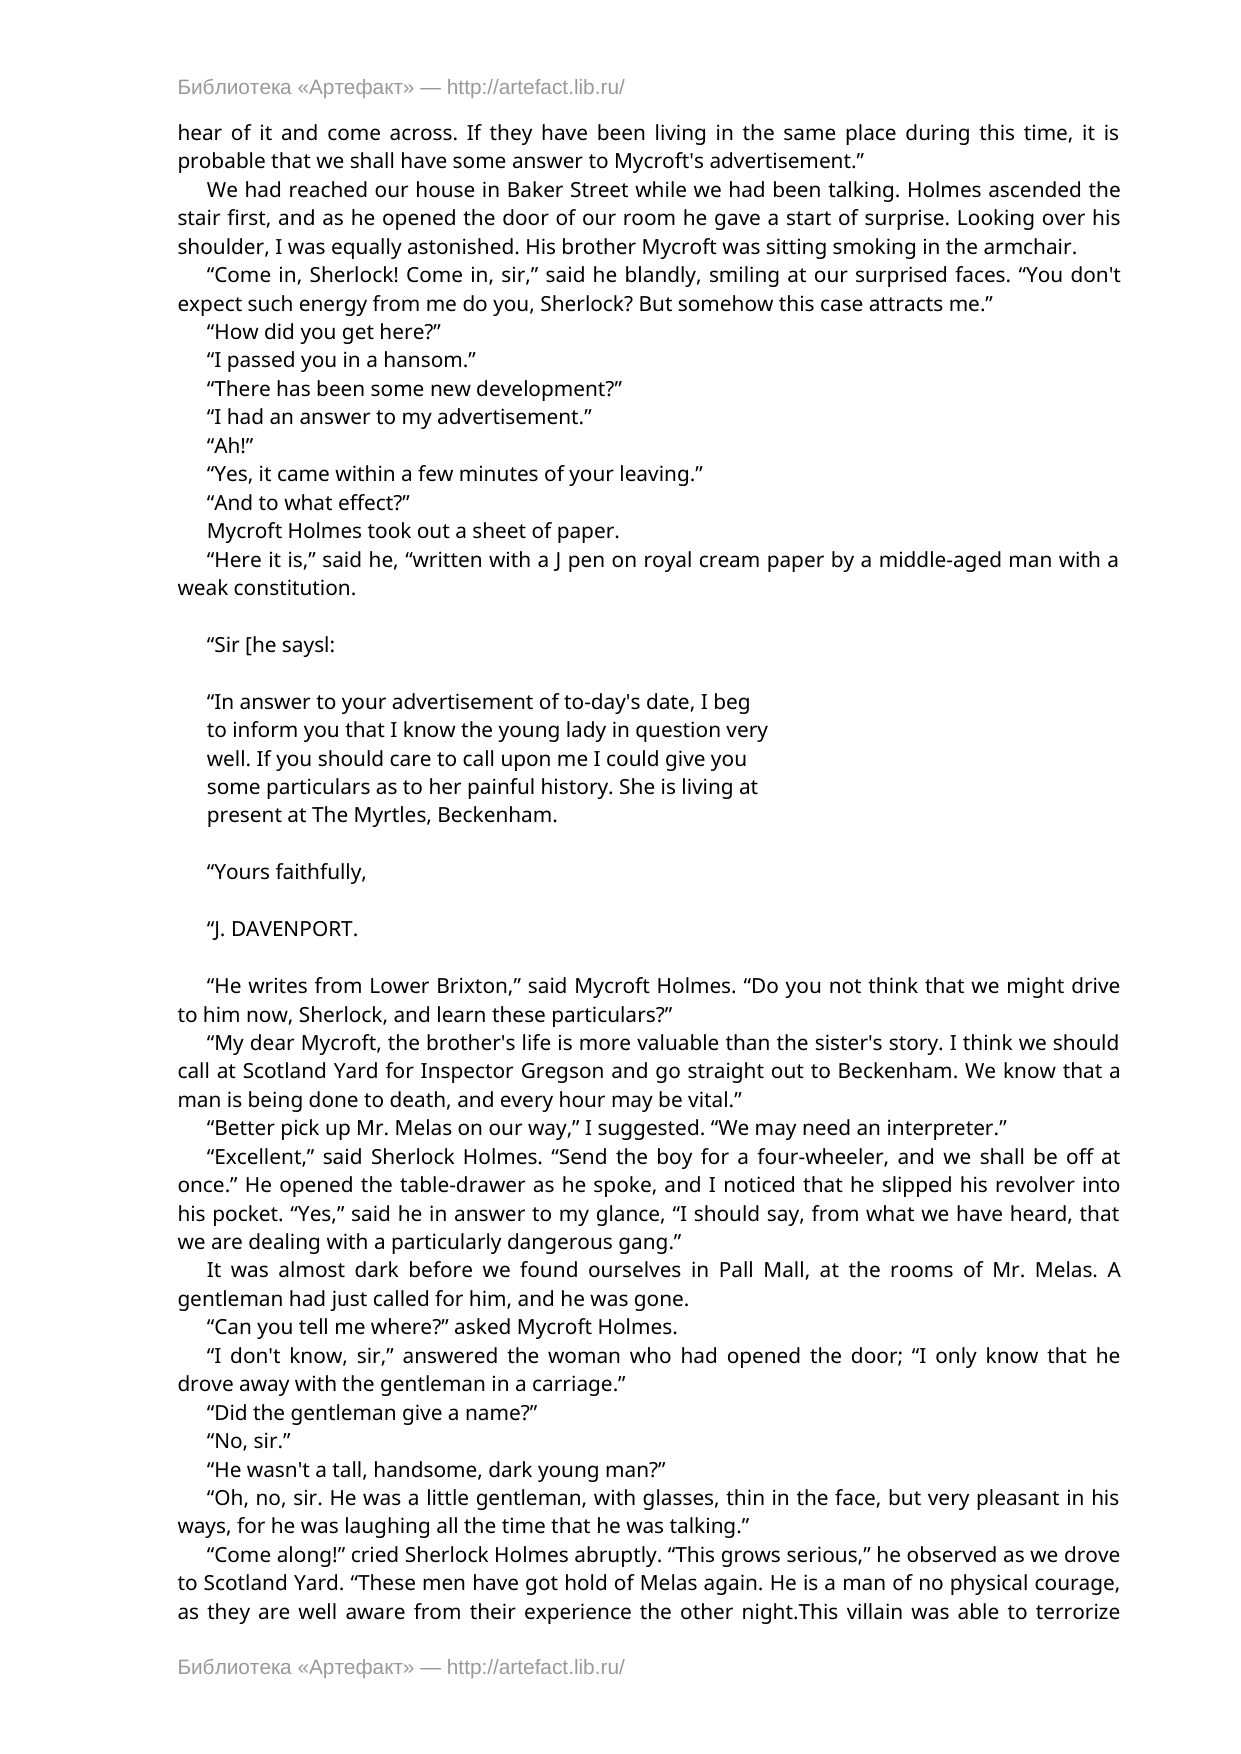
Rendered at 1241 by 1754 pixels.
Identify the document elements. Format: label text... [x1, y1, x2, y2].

text We had reached our house in Baker Street while we had been talking. Holmes ascended the stair first, and as he opened the door of our room he gave a start of surprise. Looking over his shoulder, I was equally astonished. His brother Mycroft was sitting smoking in the armchair. [177, 175, 1122, 260]
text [177, 118, 1122, 175]
text “In answer to your advertisement of to-day's date, I beg [177, 687, 1122, 715]
text “He writes from Lower Brixton,” said Mycroft Holmes. “Do you not think that we might drive to him now, Sherlock, and learn these particulars?” [177, 971, 1122, 1028]
text “Can you tell me where?” asked Mycroft Holmes. [177, 1312, 1122, 1341]
text It was almost dark before we found ourselves in Pall Mall, at the rooms of Mr. Melas. A gentleman had just called for him, and he was gone. [177, 1256, 1122, 1312]
text well. If you should care to call upon me I could give you [177, 744, 1122, 772]
text “Yours faithfully, [177, 857, 1122, 886]
text “I passed you in a hansom.” [177, 346, 1122, 374]
text “I don't know, sir,” answered the woman who had opened the door; “I only know that he drove away with the gentleman in a carriage.” [177, 1341, 1122, 1398]
text Mycroft Holmes took out a sheet of paper. [177, 516, 1122, 545]
text “Sir [he saysl: [177, 630, 1122, 658]
text “Come in, Sherlock! Come in, sir,” said he blandly, smiling at our surprised faces. “You don't expect such energy from me do you, Sherlock? But somehow this case attracts me.” [177, 260, 1122, 317]
text “He wasn't a tall, handsome, dark young man?” [177, 1455, 1122, 1483]
text “I had an answer to my advertisement.” [177, 402, 1122, 431]
text “How did you get here?” [177, 317, 1122, 346]
text “Better pick up Mr. Melas on our way,” I suggested. “We may need an interpreter.” [177, 1113, 1122, 1142]
text “My dear Mycroft, the brother's life is more valuable than the sister's story. I think we should call at Scotland Yard for Inspector Gregson and go straight out to Beckenham. We know that a man is being done to death, and every hour may be vital.” [177, 1028, 1122, 1113]
text “J. DAVENPORT. [177, 914, 1122, 943]
text “No, sir.” [177, 1426, 1122, 1455]
text “Did the gentleman give a name?” [177, 1398, 1122, 1426]
text “Ah!” [177, 431, 1122, 459]
text “There has been some new development?” [177, 374, 1122, 402]
text some particulars as to her painful history. She is living at [177, 772, 1122, 801]
text “Yes, it came within a few minutes of your leaving.” [177, 459, 1122, 488]
text present at The Myrtles, Beckenham. [177, 801, 1122, 829]
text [177, 1540, 1122, 1625]
text “Excellent,” said Sherlock Holmes. “Send the boy for a four-wheeler, and we shall be off at once.” He opened the table-drawer as he spoke, and I noticed that he slipped his revolver into his pocket. “Yes,” said he in answer to my glance, “I should say, from what we have heard, that we are dealing with a particularly dangerous gang.” [177, 1142, 1122, 1256]
text “Here it is,” said he, “written with a J pen on royal cream paper by a middle-aged man with a weak constitution. [177, 545, 1122, 602]
text “Oh, no, sir. He was a little gentleman, with glasses, thin in the face, but very pleasant in his ways, for he was laughing all the time that he was talking.” [177, 1483, 1122, 1540]
text to inform you that I know the young lady in question very [177, 715, 1122, 744]
text “And to what effect?” [177, 488, 1122, 516]
